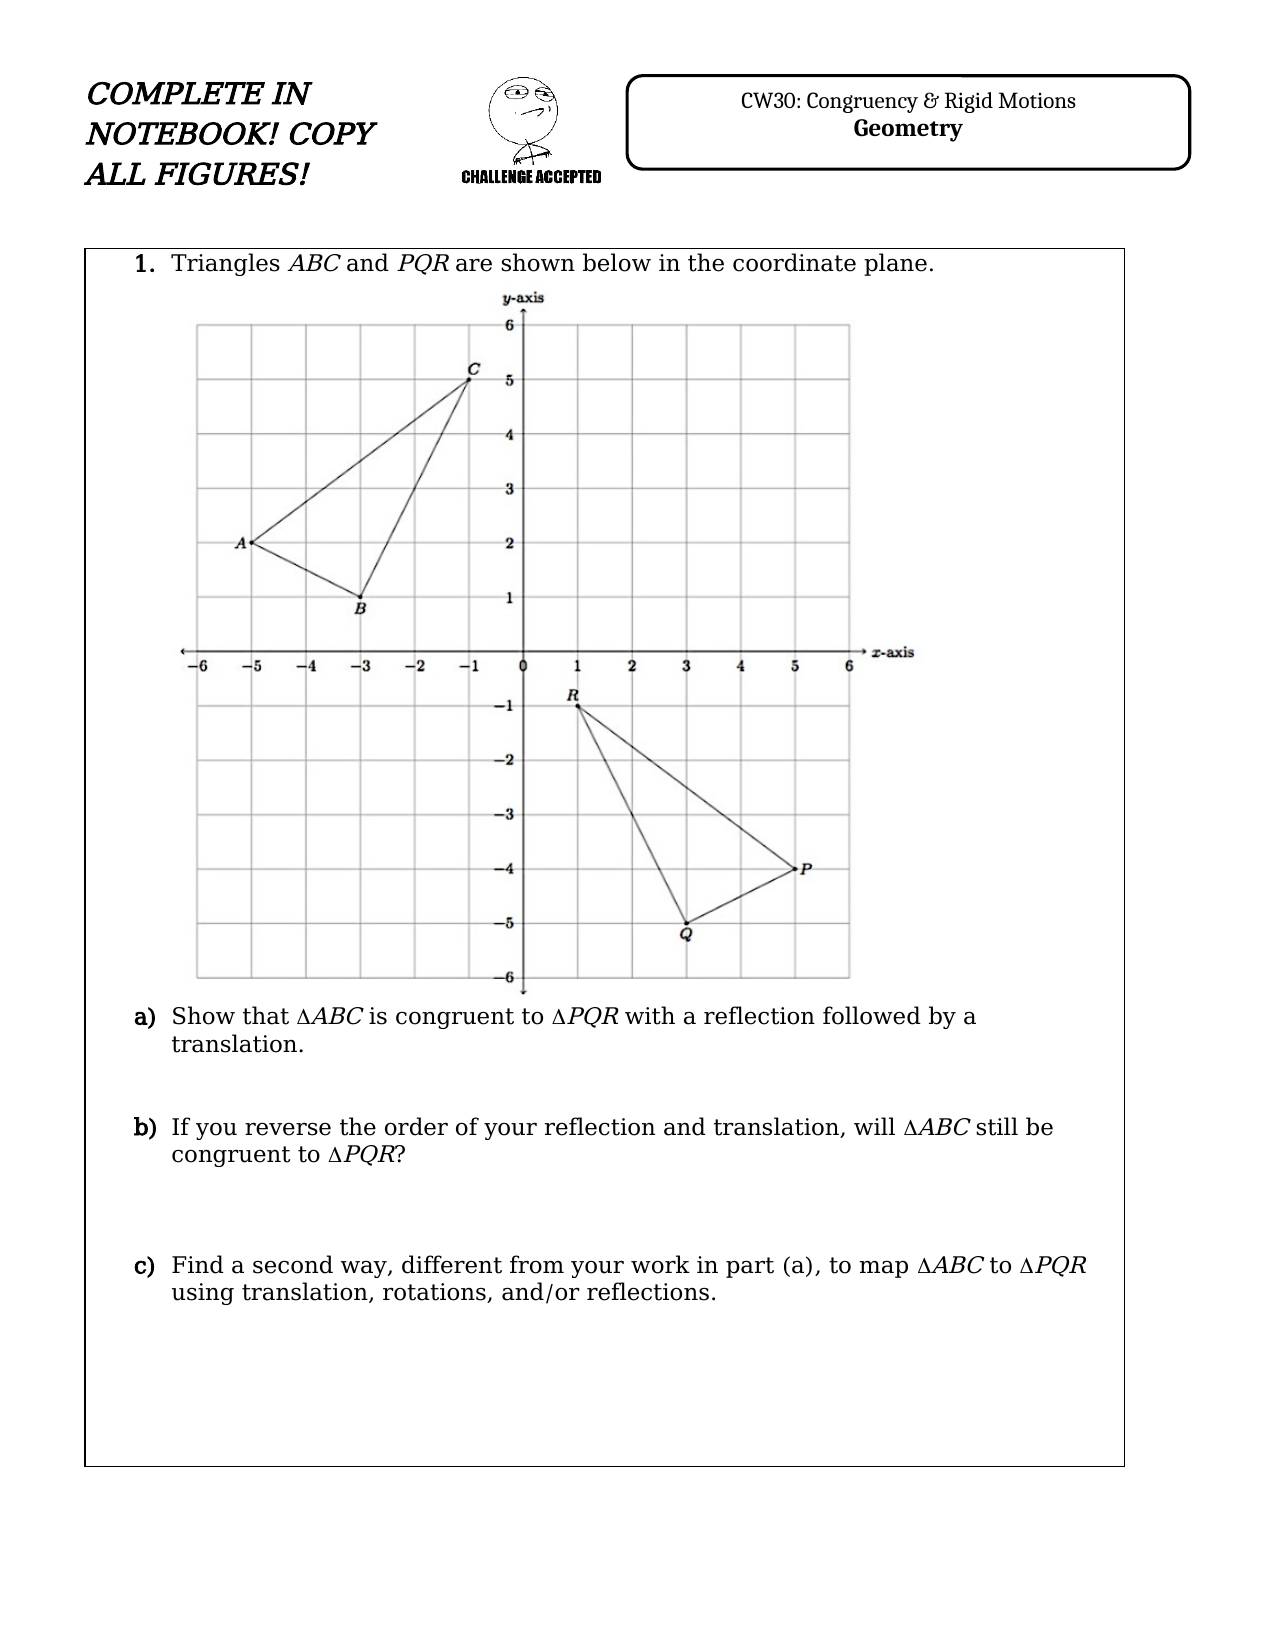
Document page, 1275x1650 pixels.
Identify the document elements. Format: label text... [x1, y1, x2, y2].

picture [439, 75, 618, 187]
picture [171, 276, 925, 1002]
text COMPLETE IN NOTEBOOK! COPY ALL FIGURES! [84, 75, 1125, 223]
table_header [86, 249, 1124, 1466]
